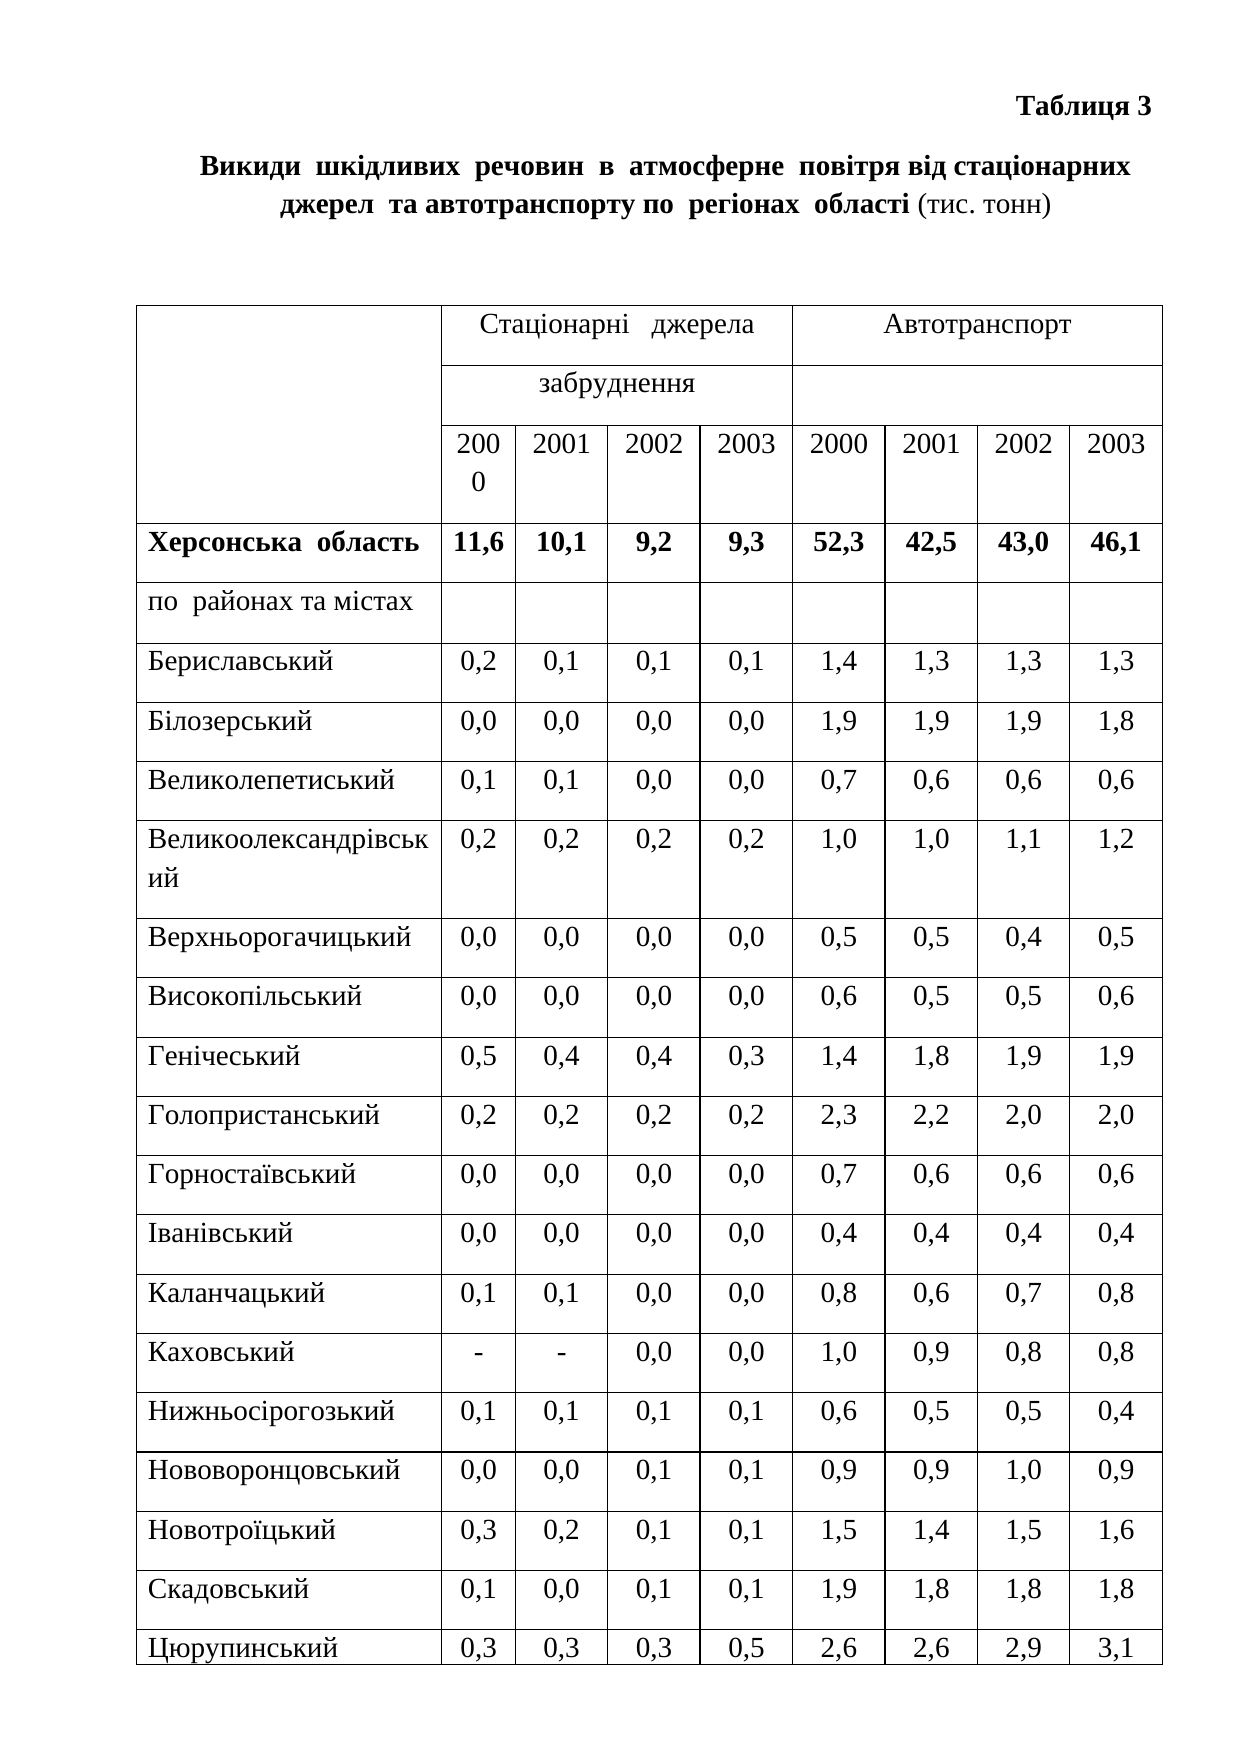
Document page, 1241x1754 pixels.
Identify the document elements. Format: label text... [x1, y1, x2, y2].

table_cell [978, 583, 1069, 642]
table_cell 46,1 [1070, 524, 1162, 582]
table_cell 0,0 [442, 703, 515, 761]
table_cell 0,1 [516, 1393, 607, 1451]
table_cell 0,8 [1070, 1275, 1162, 1333]
table_cell 0,6 [886, 1156, 977, 1214]
table_cell 2001 [886, 426, 977, 523]
table_cell 3,1 [1070, 1630, 1162, 1664]
table_cell [1070, 583, 1162, 642]
table_cell 0,0 [701, 978, 792, 1037]
table_cell Генічеський [137, 1038, 441, 1096]
table_cell 2003 [1070, 426, 1162, 523]
table_cell 0,1 [608, 1571, 699, 1629]
table_cell 0,9 [886, 1334, 977, 1392]
table_cell 0,2 [442, 644, 515, 702]
table_cell 0,5 [978, 978, 1069, 1037]
table_cell 0,5 [701, 1630, 792, 1664]
table_cell 0,1 [516, 762, 607, 820]
table_cell 1,3 [886, 644, 977, 702]
table_cell 0,4 [516, 1038, 607, 1096]
table_cell 0,1 [442, 1393, 515, 1451]
table_cell 1,9 [978, 703, 1069, 761]
table_cell - [442, 1334, 515, 1392]
table_cell 42,5 [886, 524, 977, 582]
table_cell 0,0 [608, 978, 699, 1037]
table_cell Нововоронцовський [137, 1453, 441, 1511]
table_cell 0,0 [701, 1215, 792, 1274]
table_cell 0,1 [701, 644, 792, 702]
table_cell 1,1 [978, 821, 1069, 918]
table_cell Бериславський [137, 644, 441, 702]
table_cell Цюрупинський [137, 1630, 441, 1664]
table_cell 1,4 [793, 1038, 884, 1096]
table_cell 0,0 [701, 1275, 792, 1333]
table_cell 0,0 [608, 1275, 699, 1333]
table_cell 0,0 [442, 1453, 515, 1511]
table_cell 1,9 [793, 703, 884, 761]
table_cell [701, 583, 792, 642]
table_cell 0,1 [608, 1453, 699, 1511]
table_cell - [516, 1334, 607, 1392]
table_cell Новотроїцький [137, 1512, 441, 1570]
table_cell 0,8 [793, 1275, 884, 1333]
table_cell 0,7 [978, 1275, 1069, 1333]
table_cell 1,9 [886, 703, 977, 761]
table_cell 0,4 [1070, 1393, 1162, 1451]
table_cell 0,3 [608, 1630, 699, 1664]
table_cell 0,0 [701, 1334, 792, 1392]
table_cell 0,0 [608, 703, 699, 761]
table_cell 0,2 [608, 821, 699, 918]
table_cell 2000 [442, 426, 515, 523]
table_cell 0,1 [701, 1453, 792, 1511]
table_cell Голопристанський [137, 1097, 441, 1155]
table_cell 0,0 [516, 1453, 607, 1511]
table_cell 0,7 [793, 1156, 884, 1214]
table_cell [608, 583, 699, 642]
table_cell Горностаївський [137, 1156, 441, 1214]
table_cell 1,9 [978, 1038, 1069, 1096]
table_cell 0,0 [608, 762, 699, 820]
table_cell 0,4 [886, 1215, 977, 1274]
table_cell 0,2 [516, 1512, 607, 1570]
table_cell 0,1 [701, 1393, 792, 1451]
table_cell 1,8 [886, 1038, 977, 1096]
table_cell 0,4 [793, 1215, 884, 1274]
table_cell 0,1 [701, 1571, 792, 1629]
table_cell 0,0 [516, 1156, 607, 1214]
table_cell 0,0 [608, 1156, 699, 1214]
table_cell 2,3 [793, 1097, 884, 1155]
table_cell 0,0 [701, 703, 792, 761]
table_cell Високопільський [137, 978, 441, 1037]
table_cell по районах та містах [137, 583, 441, 642]
table_cell Нижньосірогозький [137, 1393, 441, 1451]
table_cell Великолепетиський [137, 762, 441, 820]
table_cell Херсонська область [137, 524, 441, 582]
table_cell 0,7 [793, 762, 884, 820]
table_cell 2002 [608, 426, 699, 523]
table_cell Верхньорогачицький [137, 919, 441, 977]
table_cell 0,9 [1070, 1453, 1162, 1511]
table_cell 2,6 [886, 1630, 977, 1664]
table_cell 0,2 [608, 1097, 699, 1155]
table_cell 1,6 [1070, 1512, 1162, 1570]
table_cell 0,6 [1070, 1156, 1162, 1214]
table_cell 1,4 [886, 1512, 977, 1570]
table_cell 0,0 [608, 919, 699, 977]
table_cell 1,8 [886, 1571, 977, 1629]
table_cell 0,6 [793, 1393, 884, 1451]
table_cell 0,0 [516, 919, 607, 977]
table_cell [442, 583, 515, 642]
table_cell 0,6 [978, 1156, 1069, 1214]
table_cell 1,5 [978, 1512, 1069, 1570]
table_cell 0,1 [608, 644, 699, 702]
table_cell 0,6 [978, 762, 1069, 820]
table_cell [516, 583, 607, 642]
table_cell Каховський [137, 1334, 441, 1392]
table_cell 0,0 [516, 1215, 607, 1274]
table_cell Великоолександрівський [137, 821, 441, 918]
table_cell 0,1 [608, 1512, 699, 1570]
table_cell 0,0 [516, 1571, 607, 1629]
table_cell 0,6 [793, 978, 884, 1037]
table_cell 0,1 [442, 762, 515, 820]
table_header Автотранспорт [793, 306, 1162, 364]
table_cell 1,5 [793, 1512, 884, 1570]
table_header [137, 306, 441, 523]
table_cell 1,8 [1070, 1571, 1162, 1629]
table_cell 0,4 [978, 1215, 1069, 1274]
table_cell 0,0 [442, 978, 515, 1037]
table_cell забруднення [442, 366, 792, 425]
table_cell 0,4 [1070, 1215, 1162, 1274]
table_cell 0,3 [442, 1512, 515, 1570]
table_cell 0,8 [1070, 1334, 1162, 1392]
table_cell 0,1 [516, 644, 607, 702]
table_cell 1,3 [1070, 644, 1162, 702]
table_cell [793, 583, 884, 642]
table_cell Каланчацький [137, 1275, 441, 1333]
table_cell 0,2 [516, 1097, 607, 1155]
table_cell 0,0 [701, 1156, 792, 1214]
table_cell 1,3 [978, 644, 1069, 702]
table_cell Скадовський [137, 1571, 441, 1629]
table_cell 0,6 [1070, 762, 1162, 820]
table_cell 0,3 [701, 1038, 792, 1096]
table_cell 0,1 [442, 1571, 515, 1629]
table_cell 0,0 [442, 1215, 515, 1274]
table_cell 11,6 [442, 524, 515, 582]
table_cell 0,2 [701, 821, 792, 918]
table_cell 0,0 [701, 919, 792, 977]
table_cell 0,5 [886, 1393, 977, 1451]
table_cell 1,9 [1070, 1038, 1162, 1096]
text Таблиця 3 [148, 88, 1152, 122]
text Викиди шкідливих речовин в атмосферне повітря від стаціонарних джерел та автотранспорту по регіонах області (тис. тонн) [179, 148, 1152, 220]
table_cell 1,9 [793, 1571, 884, 1629]
table_cell 0,0 [516, 703, 607, 761]
table_cell [886, 583, 977, 642]
table_cell 0,6 [886, 762, 977, 820]
table_cell 1,8 [978, 1571, 1069, 1629]
table_cell 0,2 [516, 821, 607, 918]
table_cell 0,0 [442, 919, 515, 977]
table_cell 1,2 [1070, 821, 1162, 918]
table_cell 0,9 [793, 1453, 884, 1511]
table_cell 0,0 [516, 978, 607, 1037]
table_cell 0,6 [1070, 978, 1162, 1037]
table_cell 1,8 [1070, 703, 1162, 761]
table_cell 0,0 [442, 1156, 515, 1214]
table_cell 2,0 [1070, 1097, 1162, 1155]
table_cell 2,6 [793, 1630, 884, 1664]
table_cell 0,5 [886, 919, 977, 977]
table_cell 52,3 [793, 524, 884, 582]
table_cell 2002 [978, 426, 1069, 523]
table_cell 0,1 [442, 1275, 515, 1333]
table_cell 1,0 [886, 821, 977, 918]
table_cell 0,1 [701, 1512, 792, 1570]
table_cell 1,0 [793, 821, 884, 918]
table_cell 9,2 [608, 524, 699, 582]
table_cell 0,0 [701, 762, 792, 820]
table_cell 0,5 [886, 978, 977, 1037]
table_cell Іванівський [137, 1215, 441, 1274]
table_cell 2,9 [978, 1630, 1069, 1664]
table_cell 2000 [793, 426, 884, 523]
table_cell 0,5 [1070, 919, 1162, 977]
table_cell 0,0 [608, 1215, 699, 1274]
table_cell 2003 [701, 426, 792, 523]
table_cell 10,1 [516, 524, 607, 582]
table_cell 1,4 [793, 644, 884, 702]
table_cell 0,5 [978, 1393, 1069, 1451]
table_cell 0,5 [793, 919, 884, 977]
table_cell 2,0 [978, 1097, 1069, 1155]
table_cell 9,3 [701, 524, 792, 582]
table_cell Білозерський [137, 703, 441, 761]
table_cell [793, 366, 1162, 425]
table_cell 0,4 [978, 919, 1069, 977]
table_cell 0,5 [442, 1038, 515, 1096]
table_cell 0,1 [516, 1275, 607, 1333]
table_cell 0,9 [886, 1453, 977, 1511]
table_cell 0,6 [886, 1275, 977, 1333]
table_cell 0,0 [608, 1334, 699, 1392]
table_cell 0,3 [442, 1630, 515, 1664]
table_cell 0,2 [442, 821, 515, 918]
table_cell 0,8 [978, 1334, 1069, 1392]
table_cell 0,2 [442, 1097, 515, 1155]
table_cell 1,0 [978, 1453, 1069, 1511]
table_cell 2001 [516, 426, 607, 523]
table_cell 43,0 [978, 524, 1069, 582]
table_cell 2,2 [886, 1097, 977, 1155]
table_cell 0,2 [701, 1097, 792, 1155]
table_cell 0,3 [516, 1630, 607, 1664]
table_cell 0,1 [608, 1393, 699, 1451]
table_header Стаціонарні джерела [442, 306, 792, 364]
table_cell 0,4 [608, 1038, 699, 1096]
table_cell 1,0 [793, 1334, 884, 1392]
